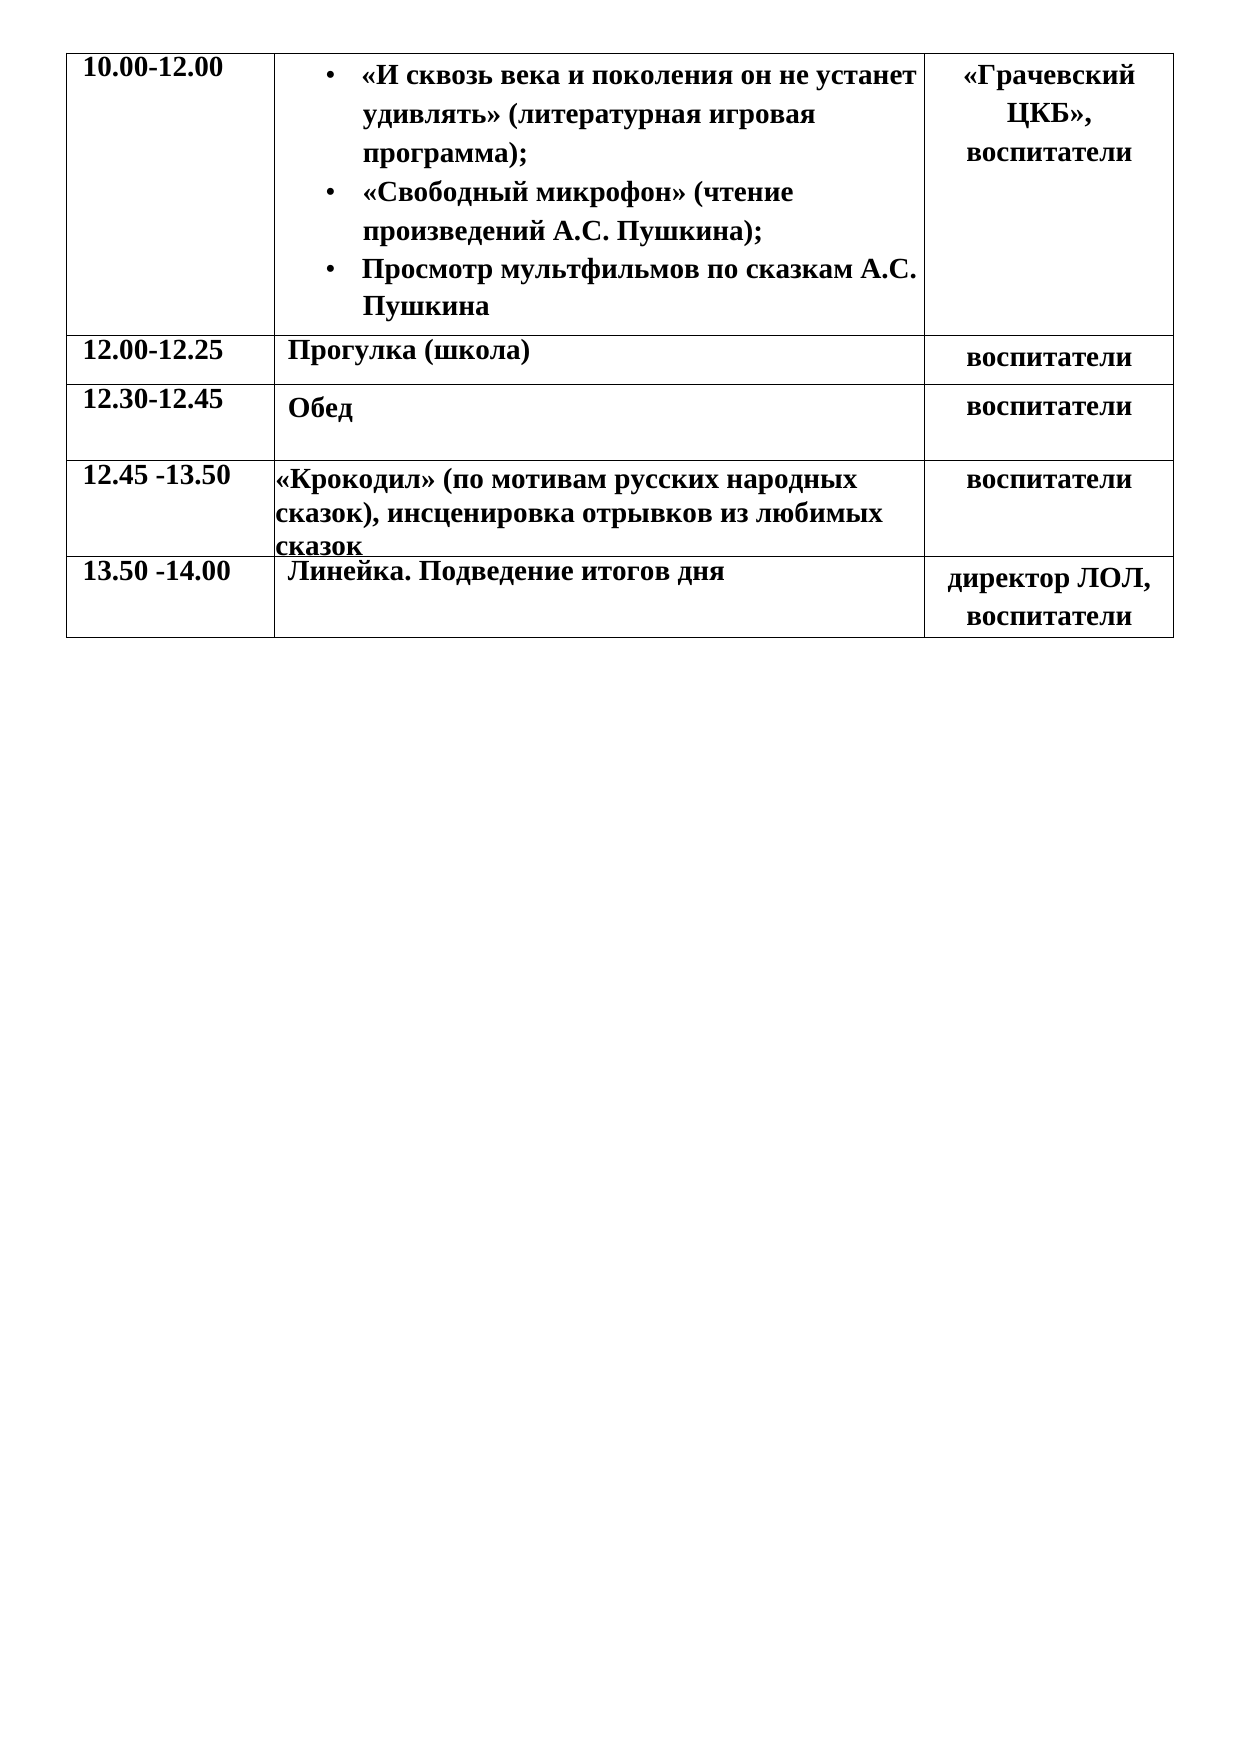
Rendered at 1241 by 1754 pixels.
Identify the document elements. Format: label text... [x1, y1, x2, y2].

table_cell «Грачевский ЦКБ», воспитатели [925, 54, 1173, 335]
table_cell воспитатели [925, 385, 1173, 460]
table_cell воспитатели [925, 461, 1173, 556]
table_cell Линейка. Подведение итогов дня [275, 557, 924, 637]
table_cell 10.00-12.00 [67, 54, 274, 335]
table_cell воспитатели [925, 336, 1173, 384]
table_cell 13.50 -14.00 [67, 557, 274, 637]
table_cell Обед [275, 385, 924, 460]
table_cell 12.30-12.45 [67, 385, 274, 460]
table_cell Прогулка (школа) [275, 336, 924, 384]
table_cell 12.00-12.25 [67, 336, 274, 384]
table_cell 12.45 -13.50 [67, 461, 274, 556]
table_cell «И сквозь века и поколения он не устанет удивлять» (литературная игровая программа); «Свободный микрофон» (чтение произведений А.С. Пушкина); Просмотр мультфильмов по сказкам А.С. Пушкина [275, 54, 924, 335]
table_cell директор ЛОЛ, воспитатели [925, 557, 1173, 637]
